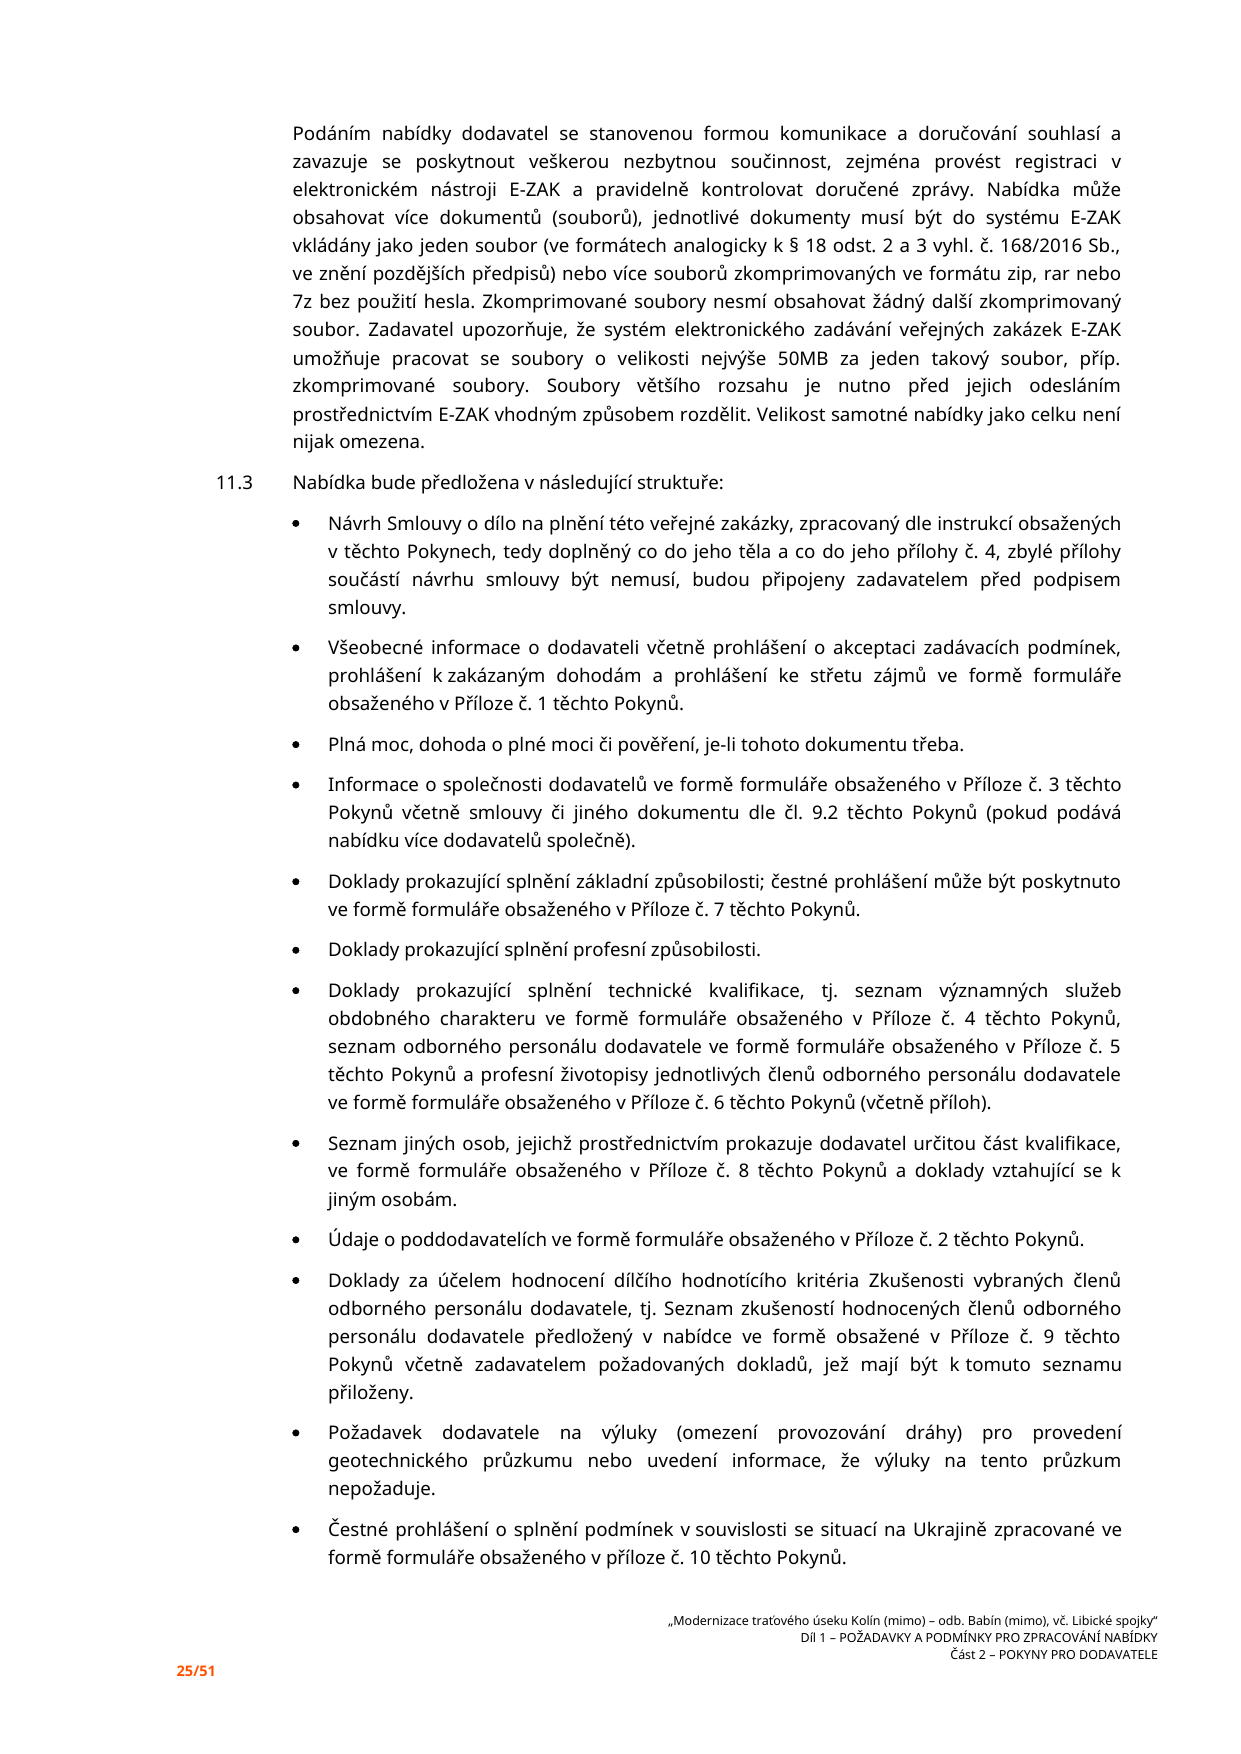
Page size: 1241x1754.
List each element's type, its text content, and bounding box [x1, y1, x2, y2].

text Doklady prokazující splnění profesní způsobilosti. [292, 937, 1122, 962]
text Seznam jiných osob, jejichž prostřednictvím prokazuje dodavatel určitou část kvalifikace, ve formě formuláře obsaženého v Příloze č. 8 těchto Pokynů a doklady vztahující se k jiným osobám. [292, 1130, 1122, 1211]
text Informace o společnosti dodavatelů ve formě formuláře obsaženého v Příloze č. 3 těchto Pokynů včetně smlouvy či jiného dokumentu dle čl. 9.2 těchto Pokynů (pokud podává nabídku více dodavatelů společně). [292, 772, 1122, 853]
text Doklady prokazující splnění základní způsobilosti; čestné prohlášení může být poskytnuto ve formě formuláře obsaženého v Příloze č. 7 těchto Pokynů. [292, 868, 1122, 922]
text Návrh Smlouvy o dílo na plnění této veřejné zakázky, zpracovaný dle instrukcí obsažených v těchto Pokynech, tedy doplněný co do jeho těla a co do jeho přílohy č. 4, zbylé přílohy součástí návrhu smlouvy být nemusí, budou připojeny zadavatelem před podpisem smlouvy. [292, 510, 1122, 619]
text Všeobecné informace o dodavateli včetně prohlášení o akceptaci zadávacích podmínek, prohlášení k zakázaným dohodám a prohlášení ke střetu zájmů ve formě formuláře obsaženého v Příloze č. 1 těchto Pokynů. [292, 634, 1122, 716]
text Údaje o poddodavatelích ve formě formuláře obsaženého v Příloze č. 2 těchto Pokynů. [292, 1226, 1122, 1252]
text Čestné prohlášení o splnění podmínek v souvislosti se situací na Ukrajině zpracované ve formě formuláře obsaženého v příloze č. 10 těchto Pokynů. [292, 1516, 1122, 1569]
text Nabídka bude předložena v následující struktuře: [216, 469, 1122, 495]
text Plná moc, dohoda o plné moci či pověření, je-li tohoto dokumentu třeba. [292, 731, 1122, 757]
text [216, 121, 1122, 454]
text Požadavek dodavatele na výluky (omezení provozování dráhy) pro provedení geotechnického průzkumu nebo uvedení informace, že výluky na tento průzkum nepožaduje. [292, 1419, 1122, 1501]
text Doklady prokazující splnění technické kvalifikace, tj. seznam významných služeb obdobného charakteru ve formě formuláře obsaženého v Příloze č. 4 těchto Pokynů, seznam odborného personálu dodavatele ve formě formuláře obsaženého v Příloze č. 5 těchto Pokynů a profesní životopisy jednotlivých členů odborného personálu dodavatele ve formě formuláře obsaženého v Příloze č. 6 těchto Pokynů (včetně příloh). [292, 977, 1122, 1115]
text Doklady za účelem hodnocení dílčího hodnotícího kritéria Zkušenosti vybraných členů odborného personálu dodavatele, tj. Seznam zkušeností hodnocených členů odborného personálu dodavatele předložený v nabídce ve formě obsažené v Příloze č. 9 těchto Pokynů včetně zadavatelem požadovaných dokladů, jež mají být k tomuto seznamu přiloženy. [292, 1267, 1122, 1404]
